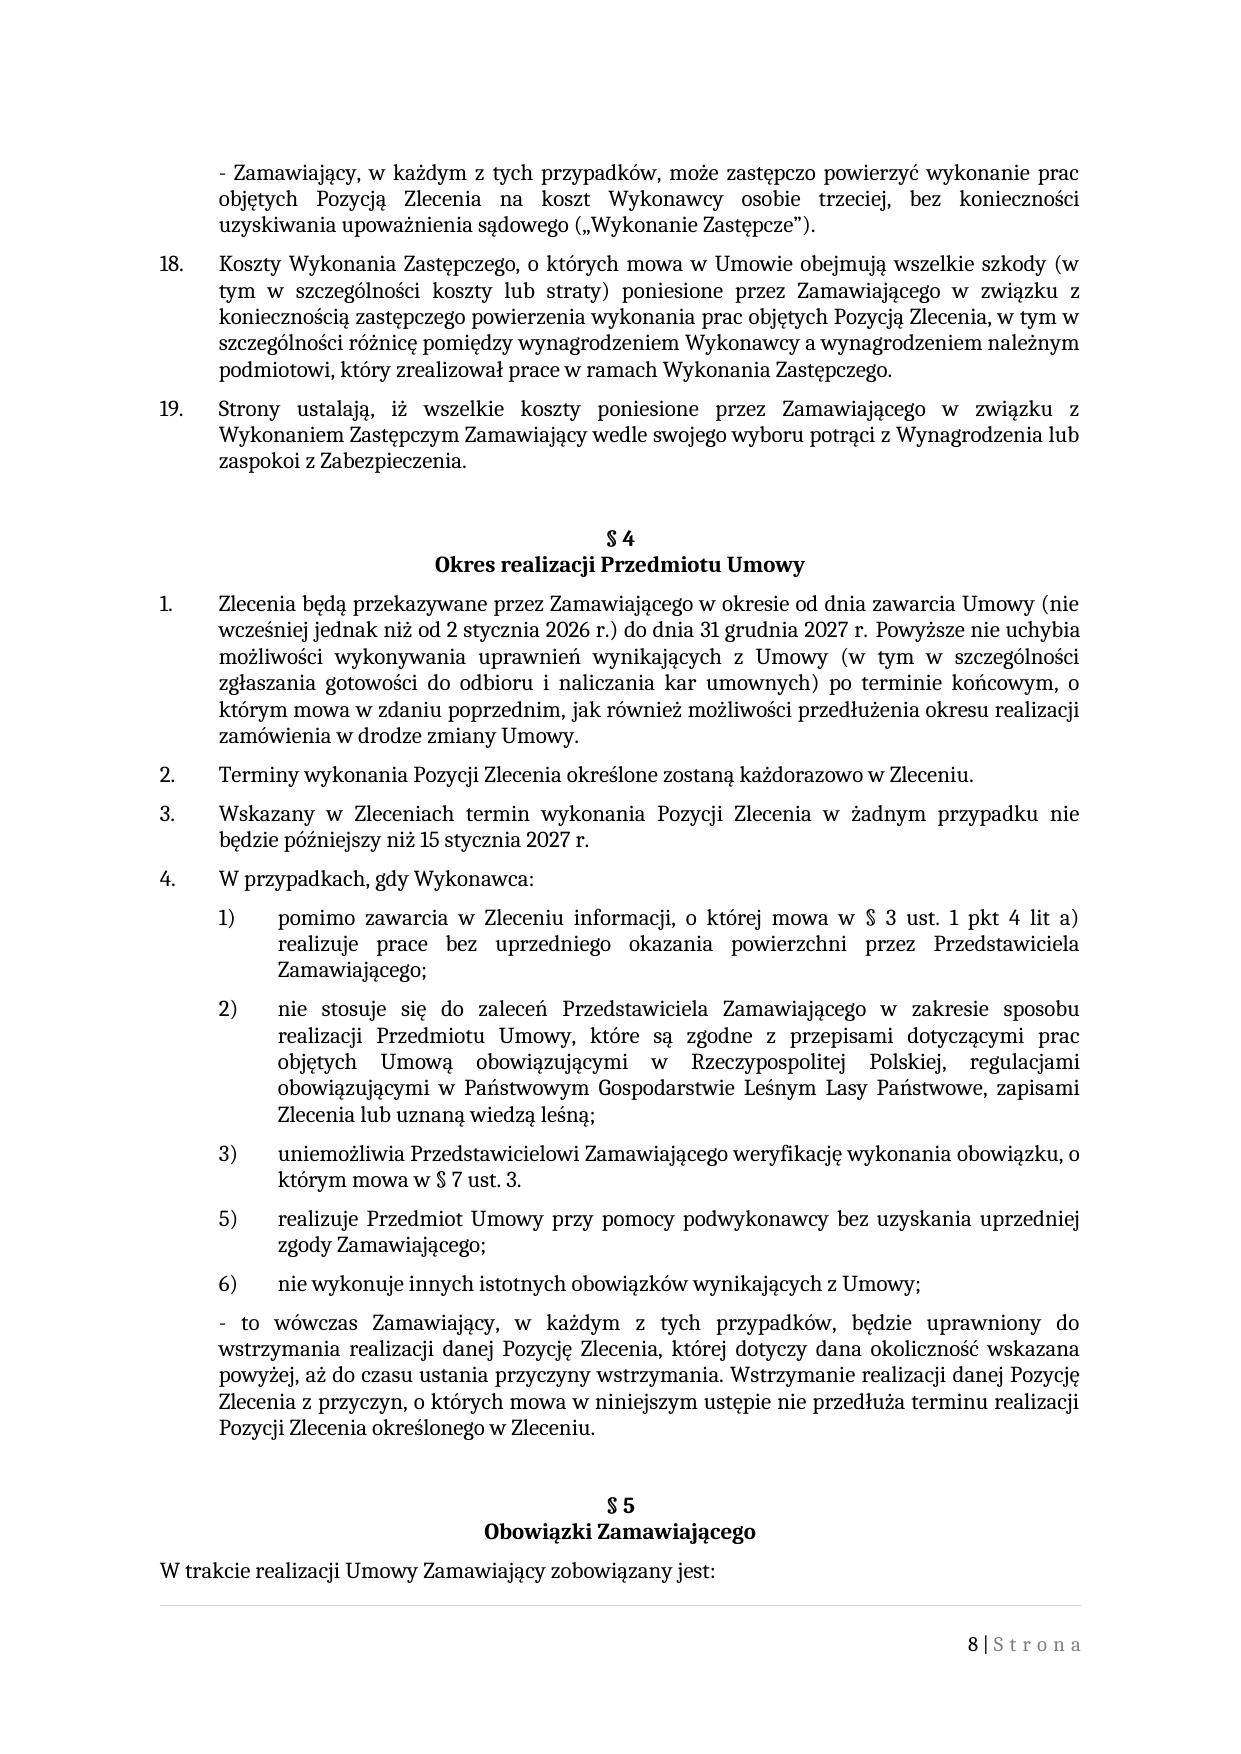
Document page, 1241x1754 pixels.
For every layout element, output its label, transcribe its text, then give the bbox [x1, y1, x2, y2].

text 5) realizuje Przedmiot Umowy przy pomocy podwykonawcy bez uzyskania uprzedniej zgody Zamawiającego; [218, 1206, 1081, 1258]
list Terminy wykonania Pozycji Zlecenia określone zostaną każdorazowo w Zleceniu. [159, 762, 1081, 788]
list Zlecenia będą przekazywane przez Zamawiającego w okresie od dnia zawarcia Umowy (nie wcześniej jednak niż od 2 stycznia 2026 r.) do dnia 31 grudnia 2027 r. Powyższe nie uchybia możliwości wykonywania uprawnień wynikających z Umowy (w tym w szczególności zgłaszania gotowości do odbioru i naliczania kar umownych) po terminie końcowym, o którym mowa w zdaniu poprzednim, jak również możliwości przedłużenia okresu realizacji zamówienia w drodze zmiany Umowy. [159, 591, 1081, 749]
list Wskazany w Zleceniach termin wykonania Pozycji Zlecenia w żadnym przypadku nie będzie późniejszy niż 15 stycznia 2027 r. [159, 800, 1081, 853]
text 6) nie wykonuje innych istotnych obowiązków wynikających z Umowy; [218, 1271, 1081, 1297]
text 18. Koszty Wykonania Zastępczego, o których mowa w Umowie obejmują wszelkie szkody (w tym w szczególności koszty lub straty) poniesione przez Zamawiającego w związku z koniecznością zastępczego powierzenia wykonania prac objętych Pozycją Zlecenia, w tym w szczególności różnicę pomiędzy wynagrodzeniem Wykonawcy a wynagrodzeniem należnym podmiotowi, który zrealizował prace w ramach Wykonania Zastępczego. [159, 251, 1081, 383]
list W przypadkach, gdy Wykonawca: [159, 866, 1081, 892]
text - to wówczas Zamawiający, w każdym z tych przypadków, będzie uprawniony do wstrzymania realizacji danej Pozycję Zlecenia, której dotyczy dana okoliczność wskazana powyżej, aż do czasu ustania przyczyny wstrzymania. Wstrzymanie realizacji danej Pozycję Zlecenia z przyczyn, o których mowa w niniejszym ustępie nie przedłuża terminu realizacji Pozycji Zlecenia określonego w Zleceniu. [218, 1309, 1081, 1441]
text 3) uniemożliwia Przedstawicielowi Zamawiającego weryfikację wykonania obowiązku, o którym mowa w § 7 ust. 3. [218, 1140, 1081, 1193]
text - Zamawiający, w każdym z tych przypadków, może zastępczo powierzyć wykonanie prac objętych Pozycją Zlecenia na koszt Wykonawcy osobie trzeciej, bez konieczności uzyskiwania upoważnienia sądowego („Wykonanie Zastępcze”). [218, 159, 1081, 238]
text § 5 Obowiązki Zamawiającego [159, 1493, 1081, 1545]
text 1) pomimo zawarcia w Zleceniu informacji, o której mowa w § 3 ust. 1 pkt 4 lit a) realizuje prace bez uprzedniego okazania powierzchni przez Przedstawiciela Zamawiającego; [218, 904, 1081, 983]
text W trakcie realizacji Umowy Zamawiający zobowiązany jest: [159, 1558, 1081, 1584]
text § 4 Okres realizacji Przedmiotu Umowy [159, 526, 1081, 578]
text 2) nie stosuje się do zaleceń Przedstawiciela Zamawiającego w zakresie sposobu realizacji Przedmiotu Umowy, które są zgodne z przepisami dotyczącymi prac objętych Umową obowiązującymi w Rzeczypospolitej Polskiej, regulacjami obowiązującymi w Państwowym Gospodarstwie Leśnym Lasy Państwowe, zapisami Zlecenia lub uznaną wiedzą leśną; [218, 996, 1081, 1128]
text 19. Strony ustalają, iż wszelkie koszty poniesione przez Zamawiającego w związku z Wykonaniem Zastępczym Zamawiający wedle swojego wyboru potrąci z Wynagrodzenia lub zaspokoi z Zabezpieczenia. [159, 395, 1081, 474]
